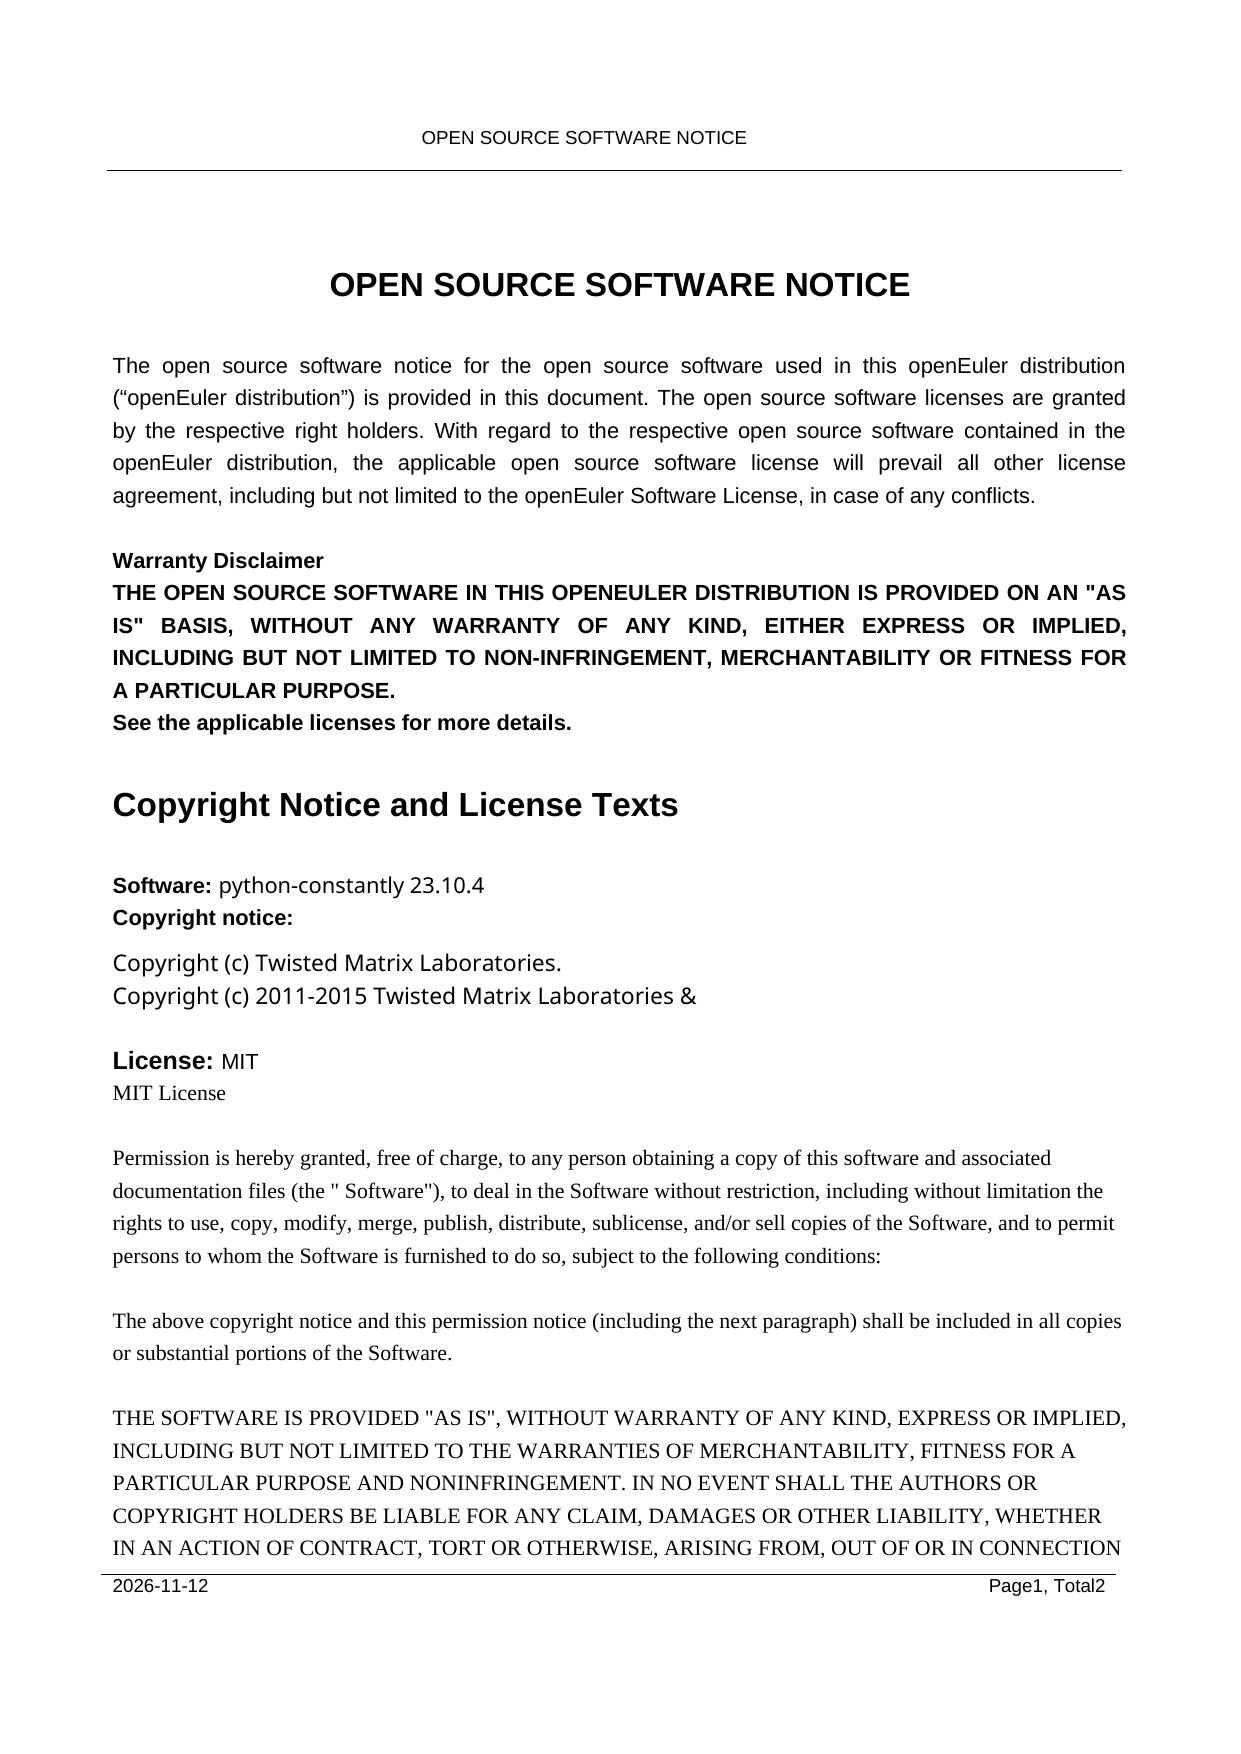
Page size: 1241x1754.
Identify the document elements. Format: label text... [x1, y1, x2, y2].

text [112, 1077, 1128, 1564]
text Warranty Disclaimer [112, 544, 1128, 576]
text Copyright notice: [112, 901, 1128, 934]
title Software: python-constantly 23.10.4 [112, 869, 1128, 901]
text The open source software notice for the open source software used in this openEuler distribution (“openEuler distribution”) is provided in this document. The open source software licenses are granted by the respective right holders. With regard to the respective open source software contained in the openEuler distribution, the applicable open source software license will prevail all other license agreement, including but not limited to the openEuler Software License, in case of any conflicts. [112, 349, 1128, 511]
text THE OPEN SOURCE SOFTWARE IN THIS OPENEULER DISTRIBUTION IS PROVIDED ON AN "AS IS" BASIS, WITHOUT ANY WARRANTY OF ANY KIND, EITHER EXPRESS OR IMPLIED, INCLUDING BUT NOT LIMITED TO NON-INFRINGEMENT, MERCHANTABILITY OR FITNESS FOR A PARTICULAR PURPOSE. See the applicable licenses for more details. [112, 576, 1128, 739]
text OPEN SOURCE SOFTWARE NOTICE [112, 251, 1128, 316]
text Copyright Notice and License Texts [112, 771, 1128, 836]
text License: MIT [112, 1044, 1128, 1077]
text Copyright (c) Twisted Matrix Laboratories. Copyright (c) 2011-2015 Twisted Matrix Laboratories & [112, 947, 1128, 1044]
